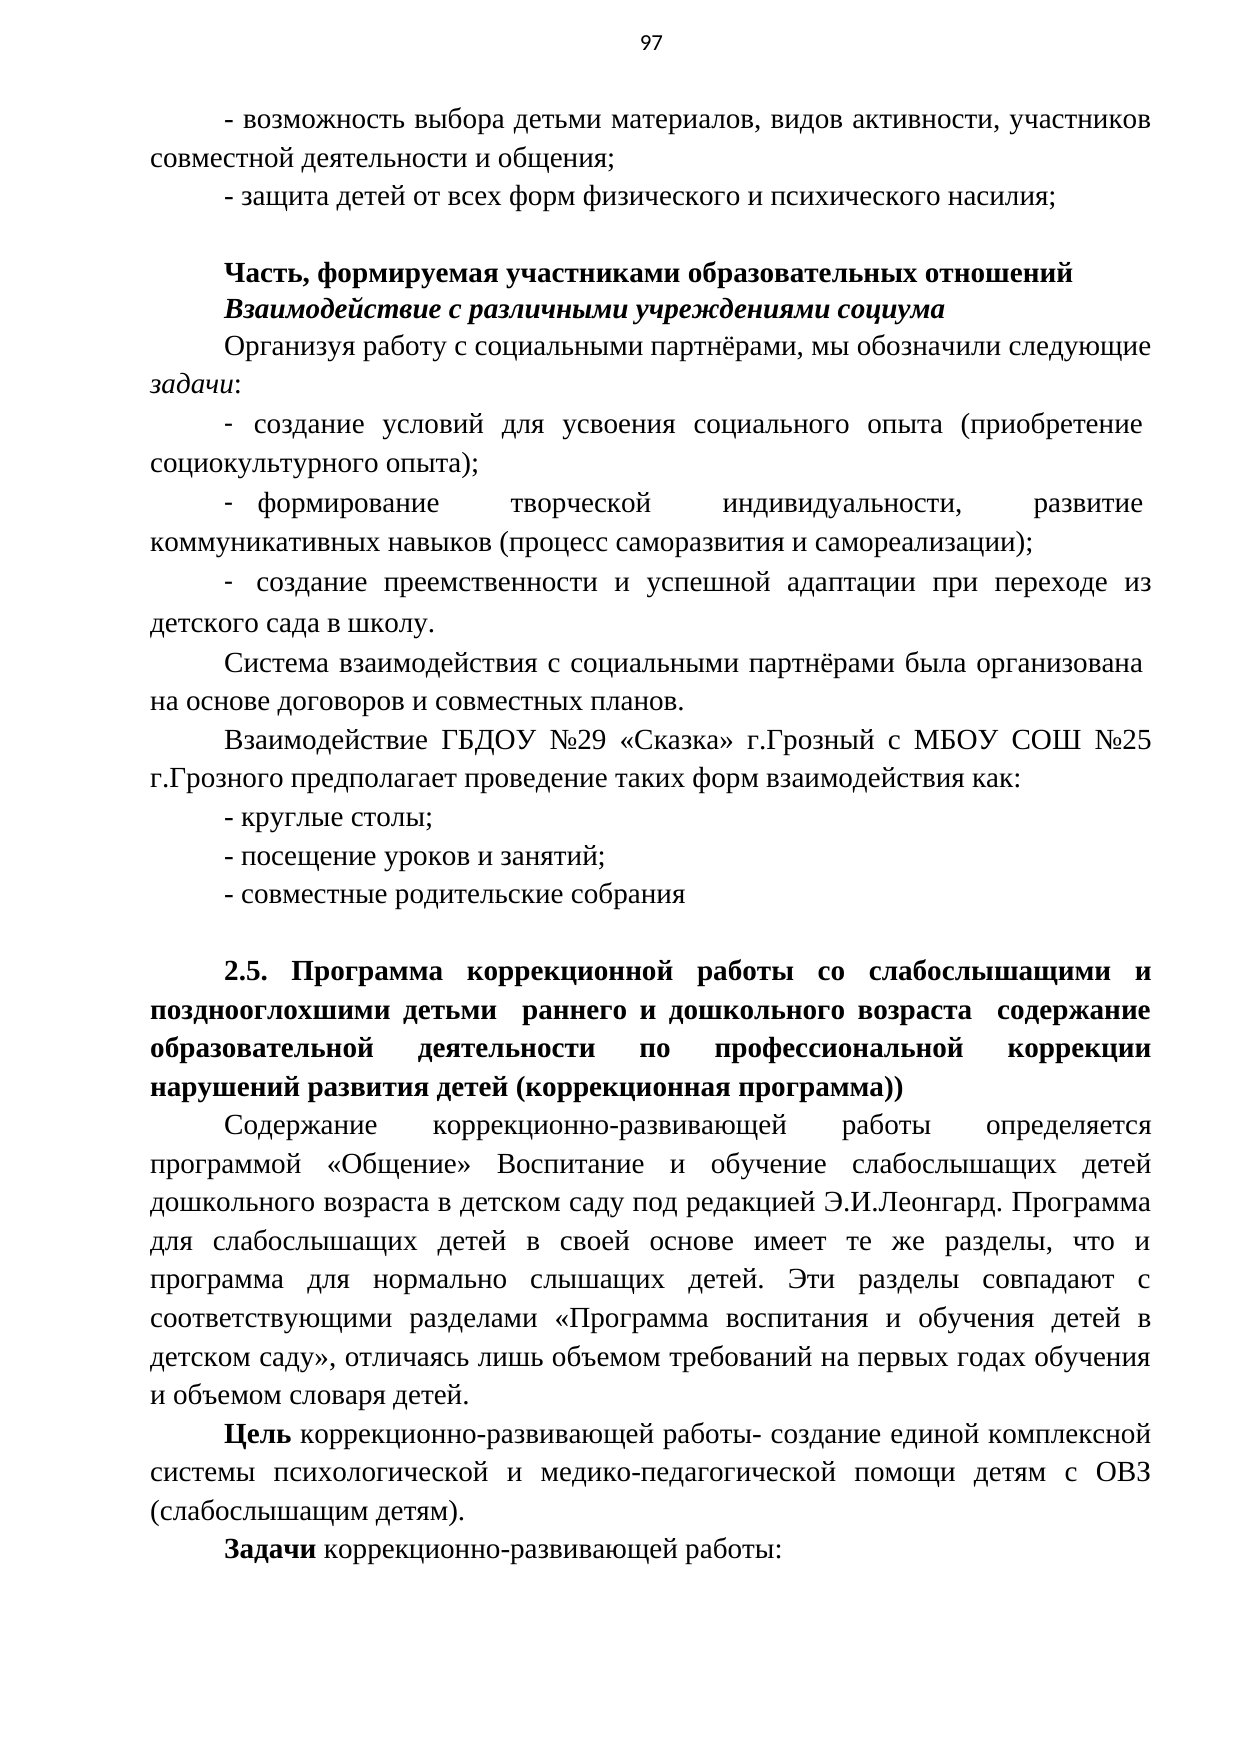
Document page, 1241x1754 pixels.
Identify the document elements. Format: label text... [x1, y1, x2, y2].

text Организуя работу с социальными партнёрами, мы обозначили следующие задачи: [150, 328, 1152, 400]
text Содержание коррекционно-развивающей работы определяется программой «Общение» Воспитание и обучение слабослышащих детей дошкольного возраста в детском саду под редакцией Э.И.Леонгард. Программа для слабослышащих детей в своей основе имеет те же разделы, что и программа для нормально слышащих детей. Эти разделы совпадают с соответствующими разделами «Программа воспитания и обучения детей в детском саду», отличаясь лишь объемом требований на первых годах обучения и объемом словаря детей. [150, 1107, 1152, 1411]
list создание преемственности и успешной адаптации при переходе из детского сада в школу. [150, 563, 1152, 639]
text Цель коррекционно-развивающей работы- создание единой комплексной системы психологической и медико-педагогической помощи детям с ОВЗ (слабослышащим детям). [150, 1416, 1152, 1526]
text Взаимодействие ГБДОУ №29 «Сказка» г.Грозный с МБОУ СОШ №25 г.Грозного предполагает проведение таких форм взаимодействия как: [150, 722, 1152, 794]
text - защита детей от всех форм физического и психического насилия; [150, 178, 1152, 212]
text - совместные родительские собрания [150, 876, 1152, 910]
text - круглые столы; [150, 799, 1152, 833]
text 2.5. Программа коррекционной работы со слабослышащими и позднооглохшими детьми раннего и дошкольного возраста содержание образовательной деятельности по профессиональной коррекции нарушений развития детей (коррекционная программа)) [150, 953, 1152, 1102]
list формирование творческой индивидуальности, развитие коммуникативных навыков (процесс саморазвития и самореализации); [150, 484, 1144, 558]
text Часть, формируемая участниками образовательных отношений [150, 255, 1152, 289]
list создание условий для усвоения социального опыта (приобретение социокультурного опыта); [150, 405, 1144, 479]
text Задачи коррекционно-развивающей работы: [150, 1531, 1152, 1565]
text Взаимодействие с различными учреждениями социума [150, 291, 1152, 325]
text - возможность выбора детьми материалов, видов активности, участников совместной деятельности и общения; [150, 101, 1152, 173]
text Система взаимодействия с социальными партнёрами была организована на основе договоров и совместных планов. [150, 645, 1144, 717]
text - посещение уроков и занятий; [150, 838, 1152, 871]
